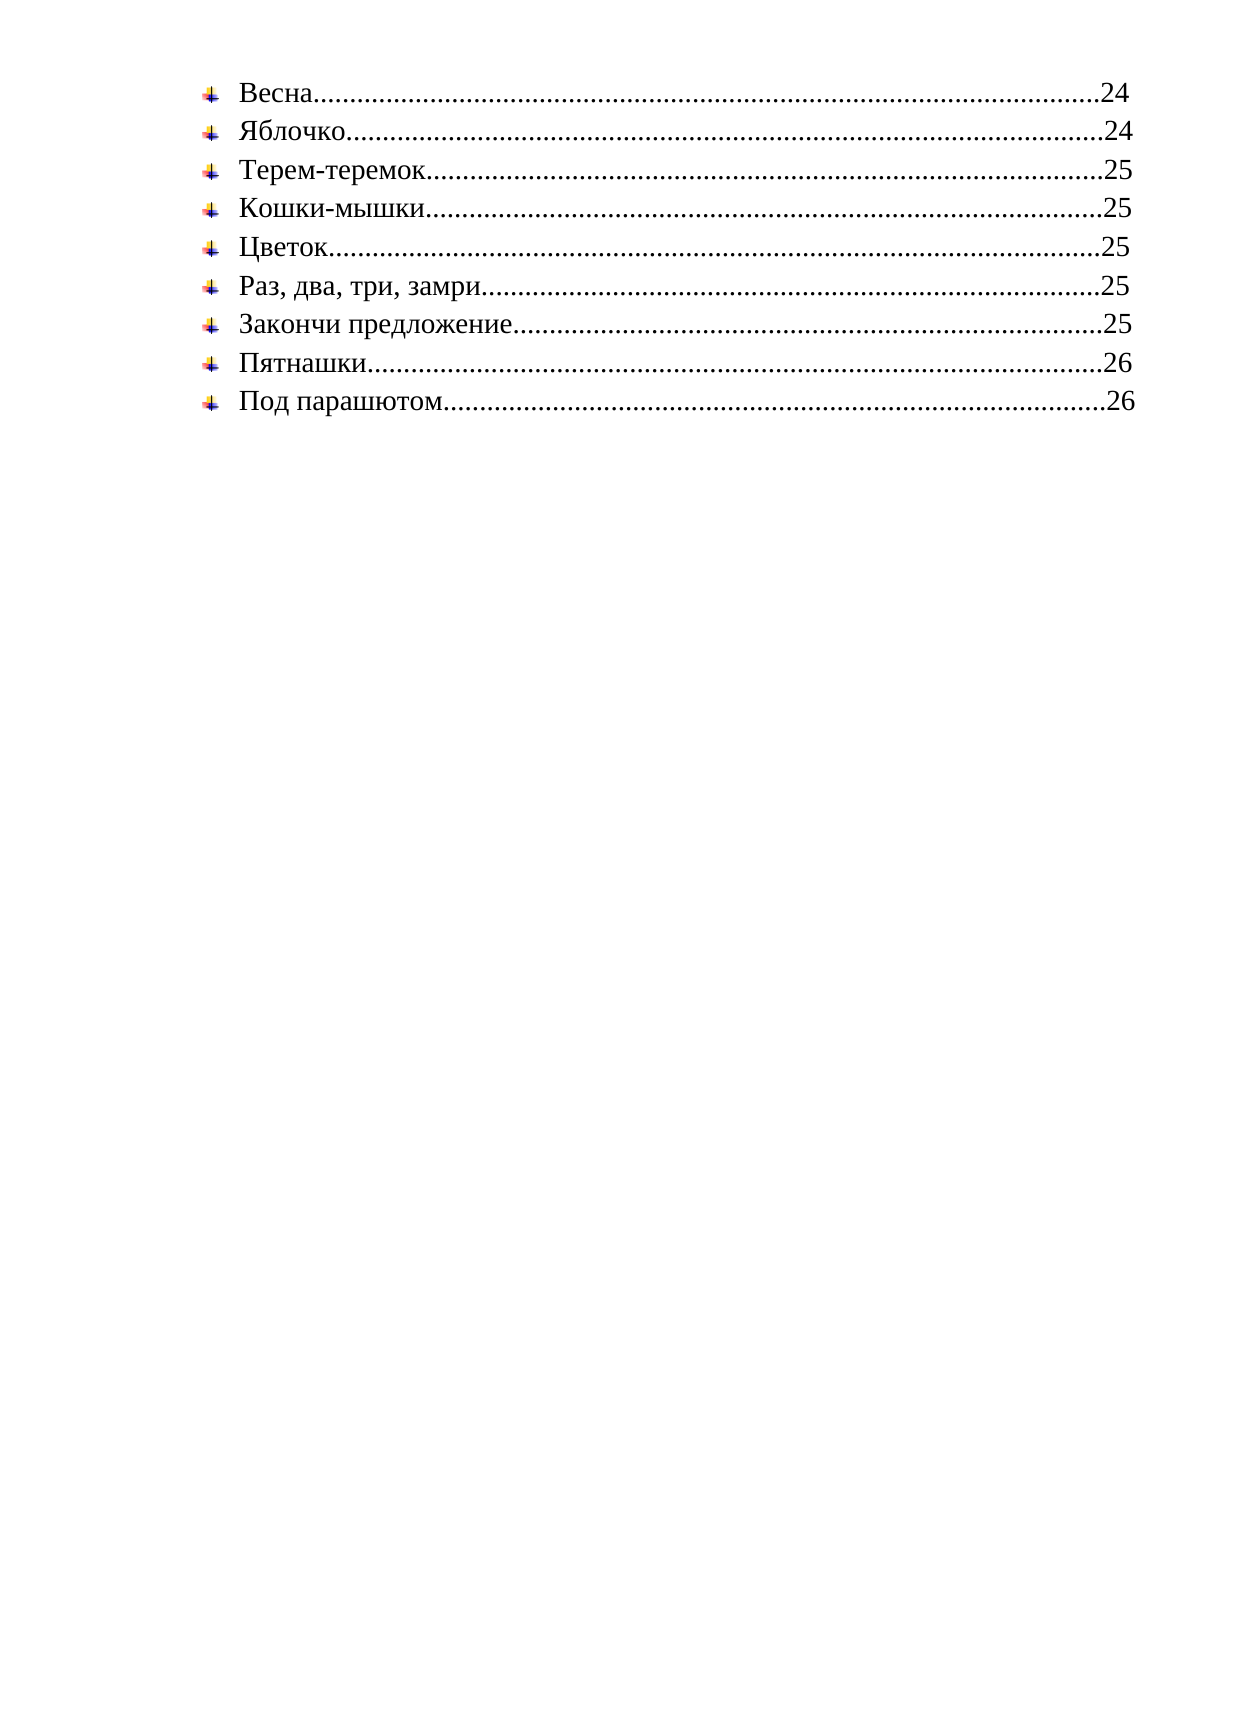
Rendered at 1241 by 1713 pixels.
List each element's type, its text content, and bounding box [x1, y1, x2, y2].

list Терем-теремок.............................................................................................25 [201, 152, 1138, 186]
list Закончи предложение.................................................................................25 [201, 306, 1138, 340]
list Кошки-мышки.............................................................................................25 [201, 191, 1138, 224]
picture [202, 162, 219, 180]
list Весна............................................................................................................24 [201, 75, 1138, 108]
picture [202, 201, 219, 218]
list Раз, два, три, замри.....................................................................................25 [201, 268, 1138, 301]
list Под парашютом...........................................................................................26 [201, 383, 1138, 417]
picture [202, 316, 219, 334]
list Пятнашки.....................................................................................................26 [201, 345, 1138, 378]
picture [202, 239, 219, 257]
picture [202, 278, 219, 295]
picture [202, 355, 219, 372]
list Яблочко........................................................................................................24 [201, 113, 1138, 147]
list Цветок..........................................................................................................25 [201, 229, 1138, 263]
picture [202, 124, 219, 141]
picture [202, 85, 219, 103]
picture [202, 394, 219, 411]
